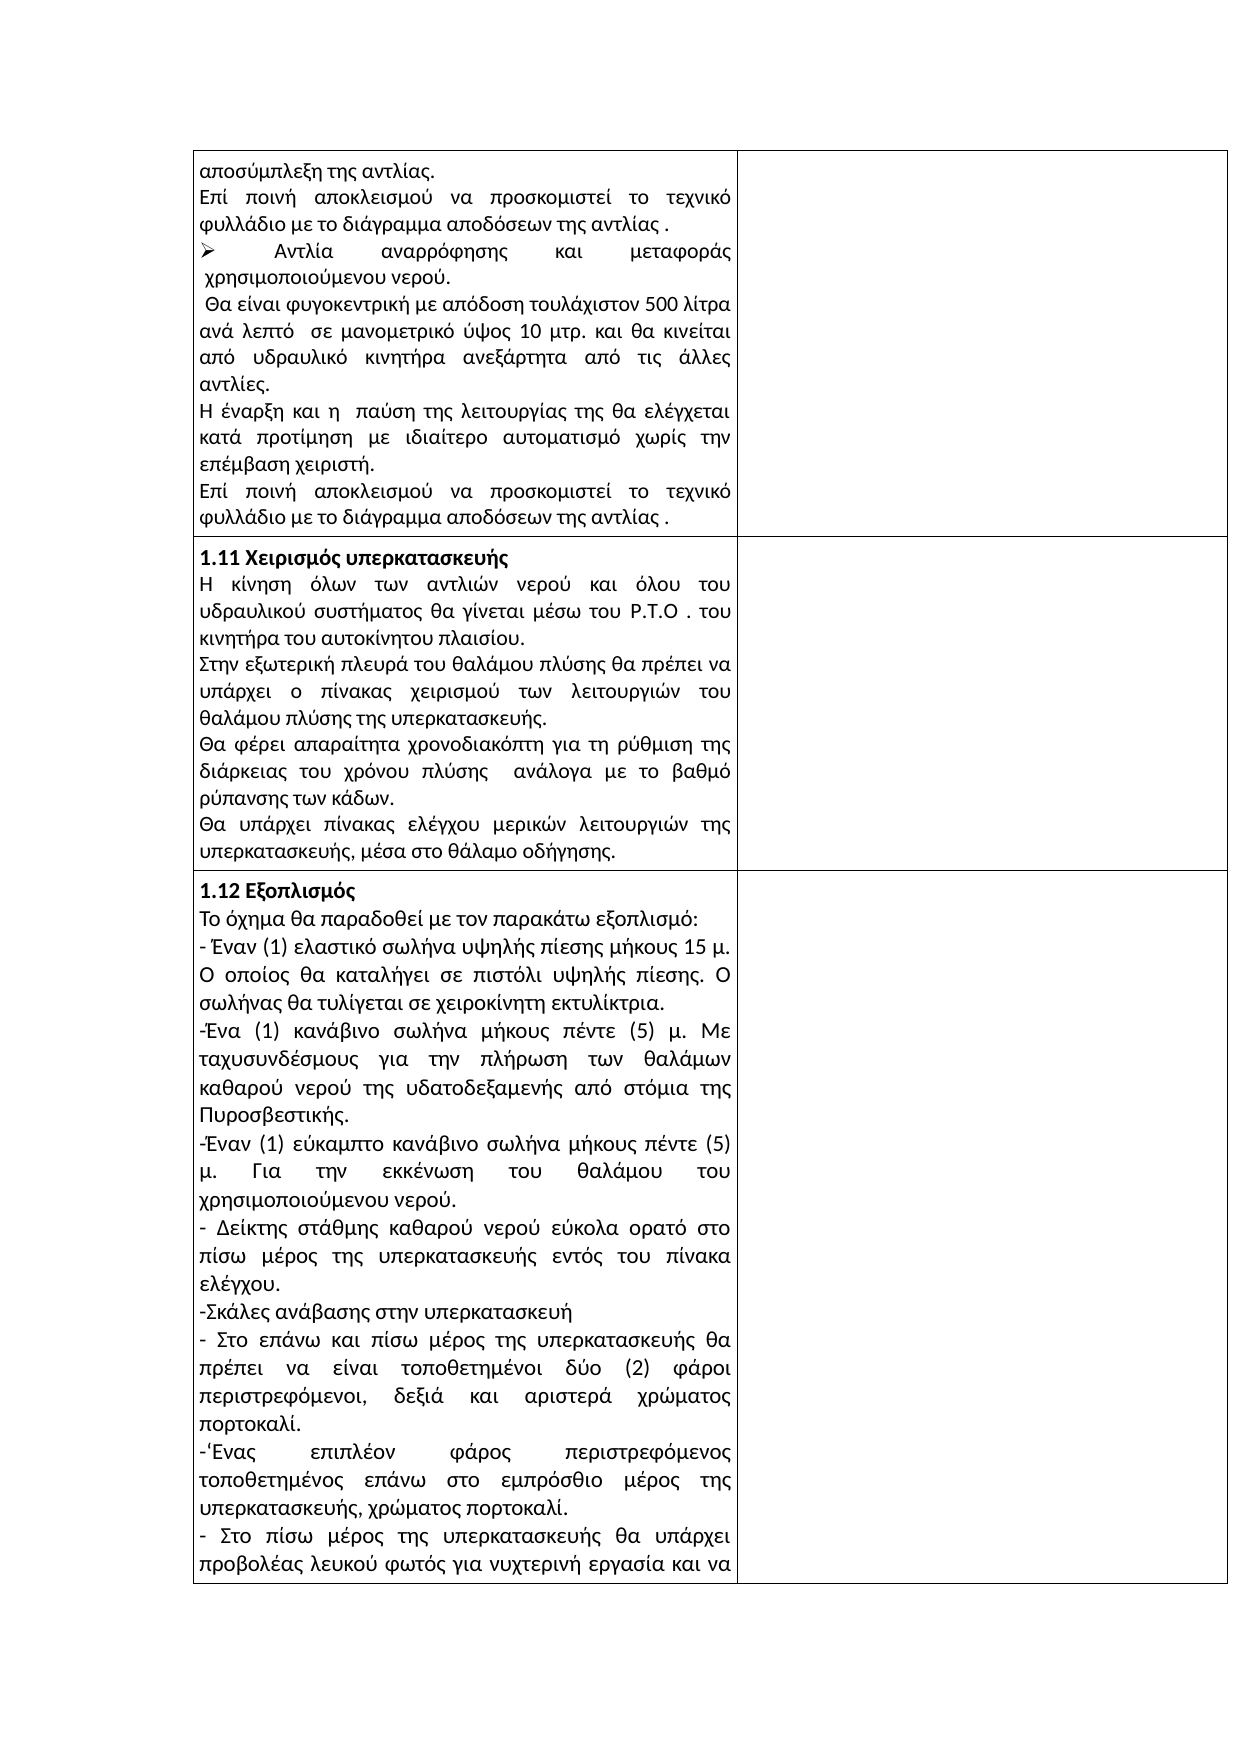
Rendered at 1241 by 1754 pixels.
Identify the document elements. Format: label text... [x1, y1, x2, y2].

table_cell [194, 151, 737, 536]
table_cell [738, 151, 1227, 536]
table_cell 1.11 Χειρισμός υπερκατασκευής Η κίνηση όλων των αντλιών νερού και όλου του υδραυλικού συστήματος θα γίνεται μέσω του P.T.O . του κινητήρα του αυτοκίνητου πλαισίου. Στην εξωτερική πλευρά του θαλάμου πλύσης θα πρέπει να υπάρχει ο πίνακας χειρισμού των λειτουργιών του θαλάμου πλύσης της υπερκατασκευής. Θα φέρει απαραίτητα χρονοδιακόπτη για τη ρύθμιση της διάρκειας του χρόνου πλύσης ανάλογα με το βαθμό ρύπανσης των κάδων. Θα υπάρχει πίνακας ελέγχου μερικών λειτουργιών της υπερκατασκευής, μέσα στο θάλαμο οδήγησης. [194, 537, 737, 870]
table_cell [738, 537, 1227, 870]
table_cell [194, 871, 737, 1583]
table_cell [738, 871, 1227, 1583]
